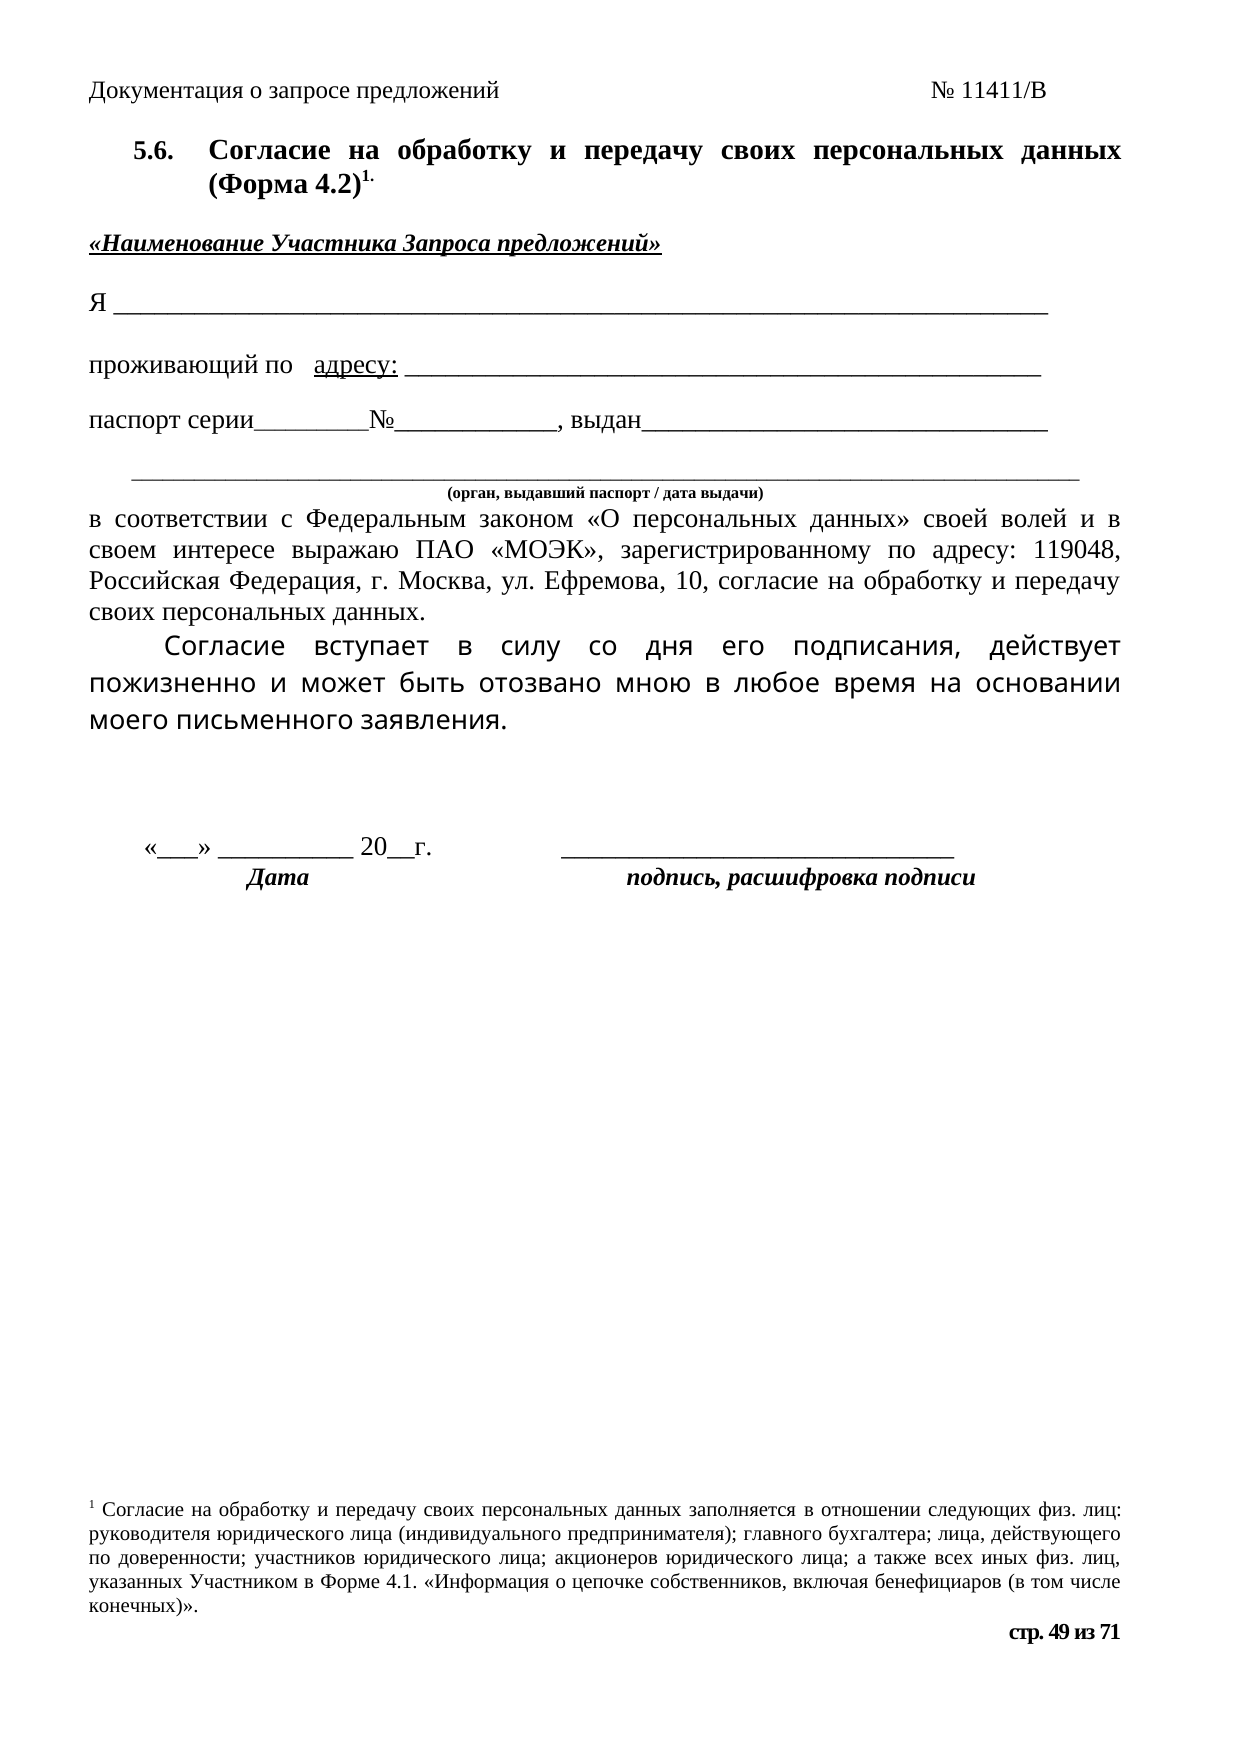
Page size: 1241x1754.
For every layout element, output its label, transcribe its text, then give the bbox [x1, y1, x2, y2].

text (орган, выдавший паспорт / дата выдачи) [89, 483, 1122, 502]
text ___________________________________________________________________________________________ [89, 458, 1122, 483]
text Согласие вступает в силу со дня его подписания, действует пожизненно и может быть отозвано мною в любое время на основании моего письменного заявления. [89, 626, 1122, 737]
text Я _____________________________________________________________________ [89, 286, 1117, 317]
text в соответствии с Федеральным законом «О персональных данных» своей волей и в своем интересе выражаю ПАО «МОЭК», зарегистрированному по адресу: 119048, Российская Федерация, г. Москва, ул. Ефремова, 10, согласие на обработку и передачу своих персональных данных. [89, 502, 1122, 626]
text Согласие на обработку и передачу своих персональных данных (Форма 4.2). [133, 132, 1122, 199]
text «Наименование Участника Запроса предложений» [89, 228, 1122, 257]
text «___» __________ 20__г. _____________________________ [89, 830, 1122, 862]
text Дата подпись, расшифровка подписи [148, 862, 1122, 890]
text паспорт серии___________№____________, выдан______________________________ [89, 403, 1122, 434]
text проживающий по адресу: _______________________________________________ [89, 348, 1122, 379]
